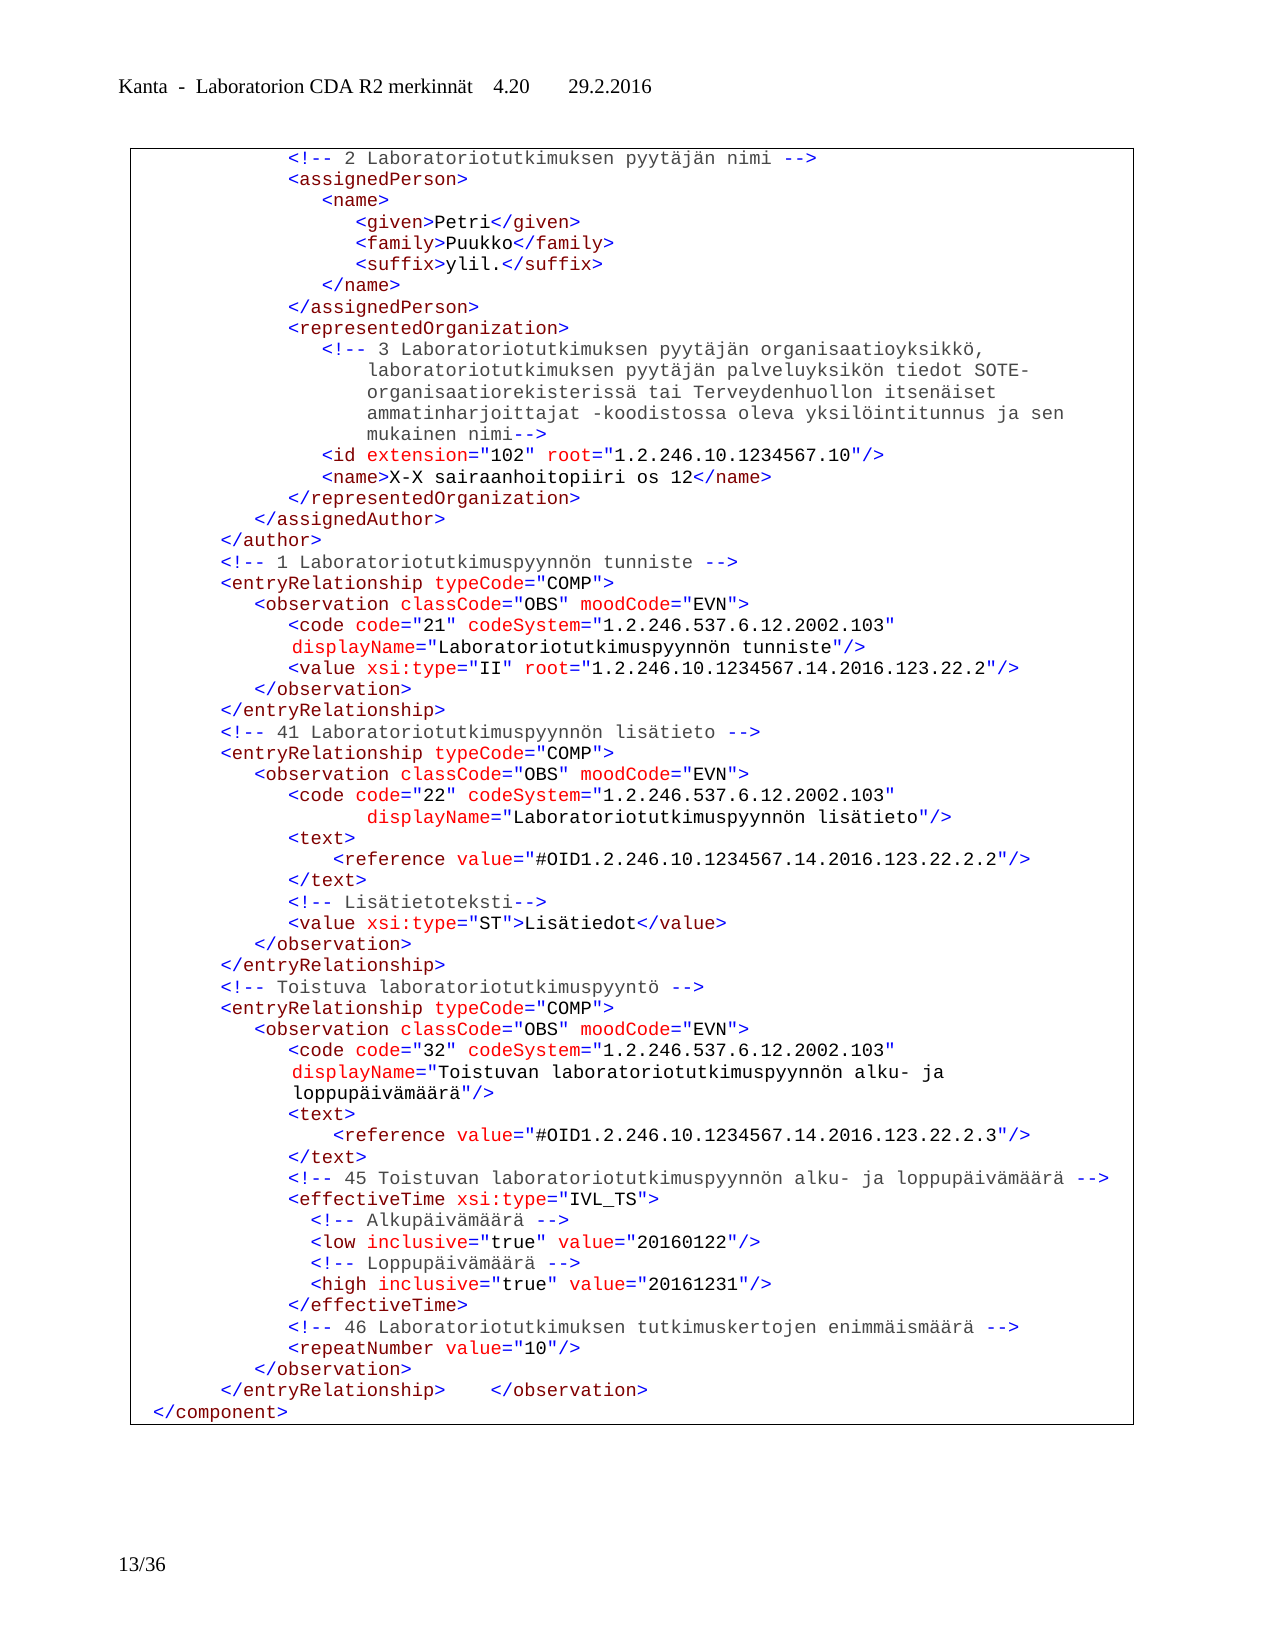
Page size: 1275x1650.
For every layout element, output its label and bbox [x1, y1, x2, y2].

table_header [131, 149, 1133, 1424]
